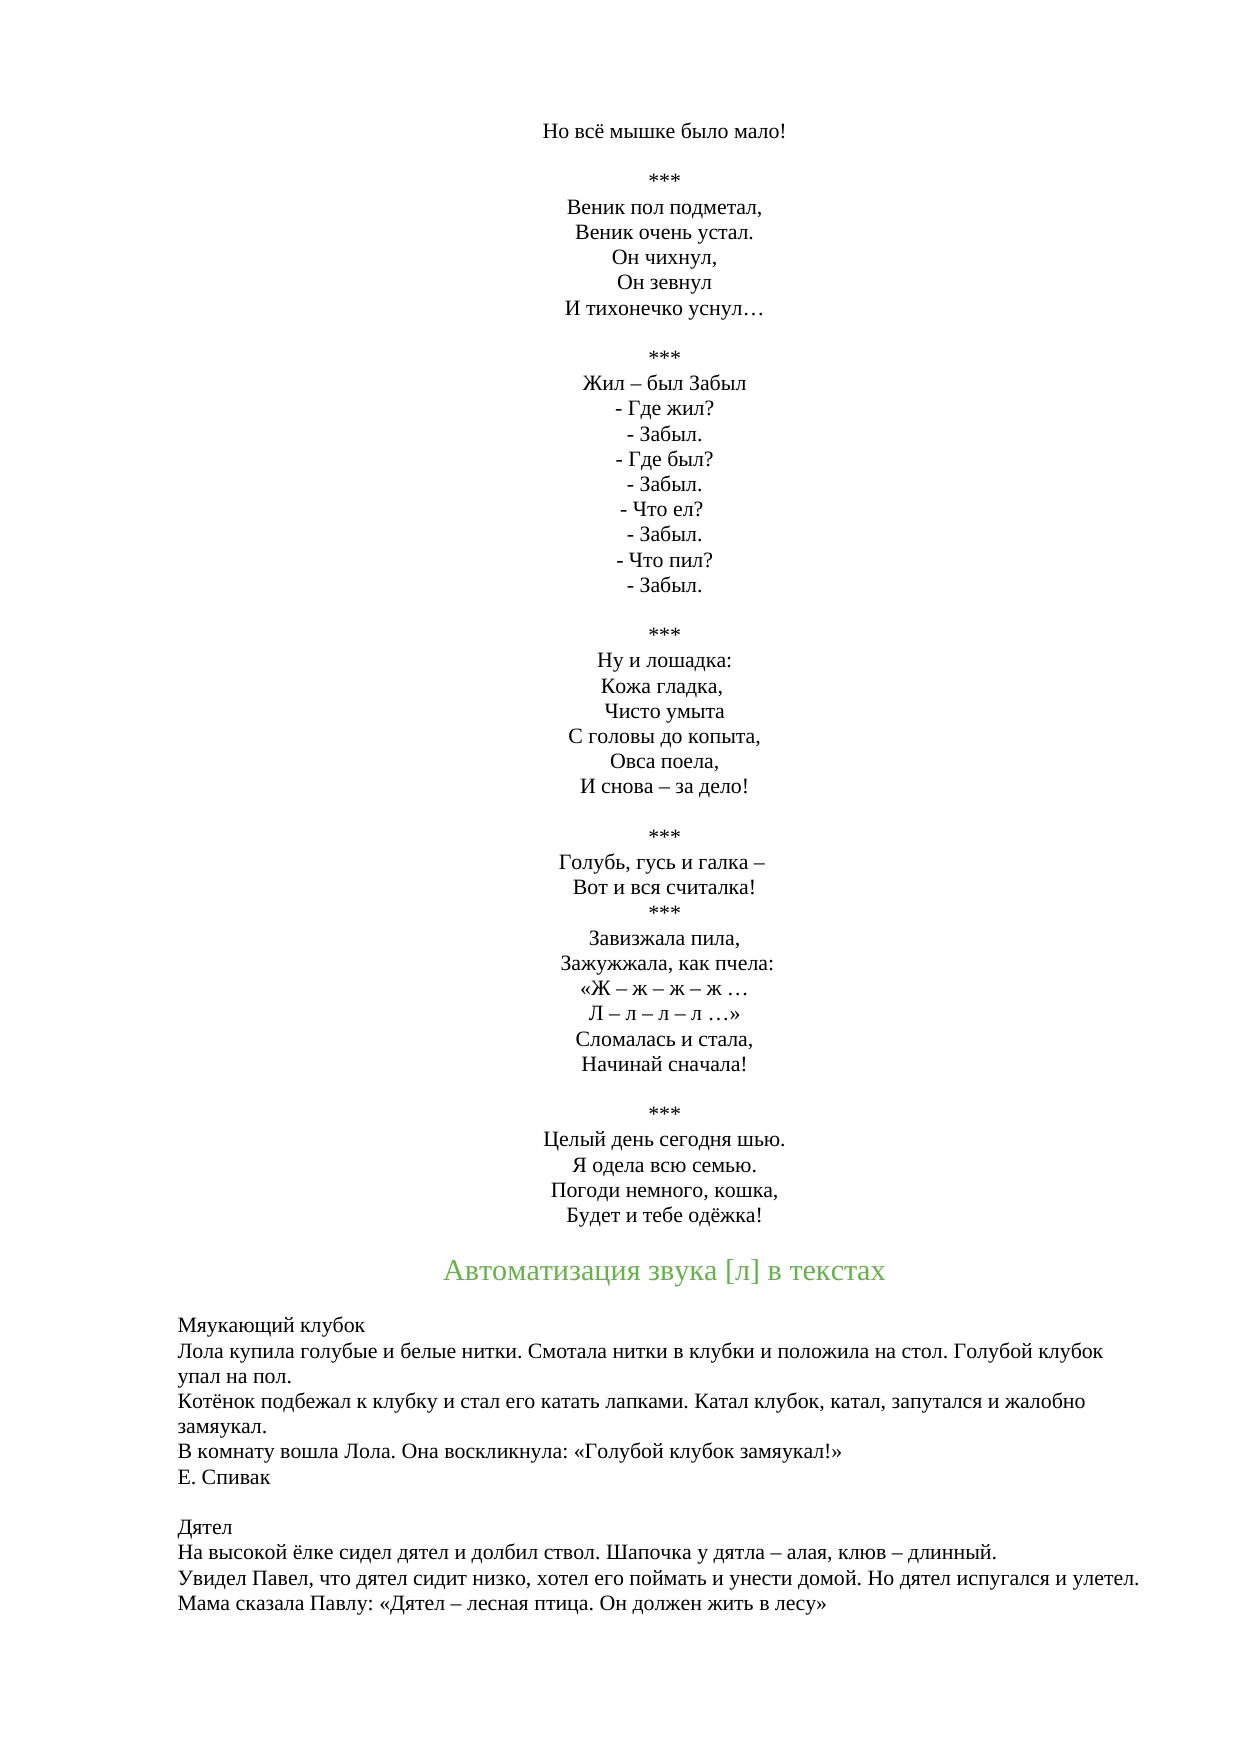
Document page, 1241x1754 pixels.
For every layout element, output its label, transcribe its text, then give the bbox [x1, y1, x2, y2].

text - Забыл. [177, 471, 1152, 496]
text Завизжала пила, [177, 925, 1152, 950]
text *** [177, 168, 1152, 194]
text И тихонечко уснул… [177, 294, 1152, 320]
text Увидел Павел, что дятел сидит низко, хотел его поймать и унести домой. Но дятел испугался и улетел. Мама сказала Павлу: «Дятел – лесная птица. Он должен жить в лесу» [177, 1564, 1152, 1615]
text Вот и вся считалка! [177, 874, 1152, 899]
text Котёнок подбежал к клубку и стал его катать лапками. Катал клубок, катал, запутался и жалобно замяукал. [177, 1388, 1152, 1438]
text Но всё мышке было мало! [177, 118, 1152, 143]
text Лола купила голубые и белые нитки. Смотала нитки в клубки и положила на стол. Голубой клубок упал на пол. [177, 1338, 1152, 1388]
text - Забыл. [177, 572, 1152, 597]
text Жил – был Забыл [177, 370, 1152, 395]
text Я одела всю семью. [177, 1152, 1152, 1177]
text Зажужжала, как пчела: [177, 950, 1152, 975]
text Л – л – л – л …» [177, 1000, 1152, 1026]
text Будет и тебе одёжка! [177, 1202, 1152, 1227]
text Веник пол подметал, [177, 194, 1152, 219]
text На высокой ёлке сидел дятел и долбил ствол. Шапочка у дятла – алая, клюв – длинный. [177, 1539, 1152, 1564]
text - Забыл. [177, 421, 1152, 446]
text И снова – за дело! [177, 773, 1152, 799]
text Он зевнул [177, 269, 1152, 294]
text Е. Спивак [177, 1464, 1152, 1489]
text *** [177, 622, 1152, 647]
text «Ж – ж – ж – ж … [177, 975, 1152, 1000]
text *** [177, 1101, 1152, 1126]
text Голубь, гусь и галка – [177, 849, 1152, 874]
text Кожа гладка, [177, 673, 1152, 698]
text Целый день сегодня шью. [177, 1126, 1152, 1152]
text Сломалась и стала, [177, 1026, 1152, 1051]
text *** [177, 824, 1152, 849]
text Чисто умыта [177, 698, 1152, 723]
text Дятел [177, 1514, 1152, 1539]
text В комнату вошла Лола. Она воскликнула: «Голубой клубок замяукал!» [177, 1438, 1152, 1464]
text Овса поела, [177, 748, 1152, 773]
text Начинай сначала! [177, 1051, 1152, 1076]
text С головы до копыта, [177, 723, 1152, 748]
text *** [177, 899, 1152, 925]
text Погоди немного, кошка, [177, 1177, 1152, 1202]
text - Где был? [177, 446, 1152, 471]
text - Что ел? [177, 496, 1152, 521]
text - Что пил? [177, 547, 1152, 572]
text *** [177, 345, 1152, 370]
text Автоматизация звука [л] в текстах [177, 1252, 1152, 1287]
text Мяукающий клубок [177, 1312, 1152, 1338]
text Веник очень устал. [177, 219, 1152, 244]
text Ну и лошадка: [177, 647, 1152, 673]
text - Забыл. [177, 521, 1152, 547]
text - Где жил? [177, 395, 1152, 421]
text Он чихнул, [177, 244, 1152, 269]
